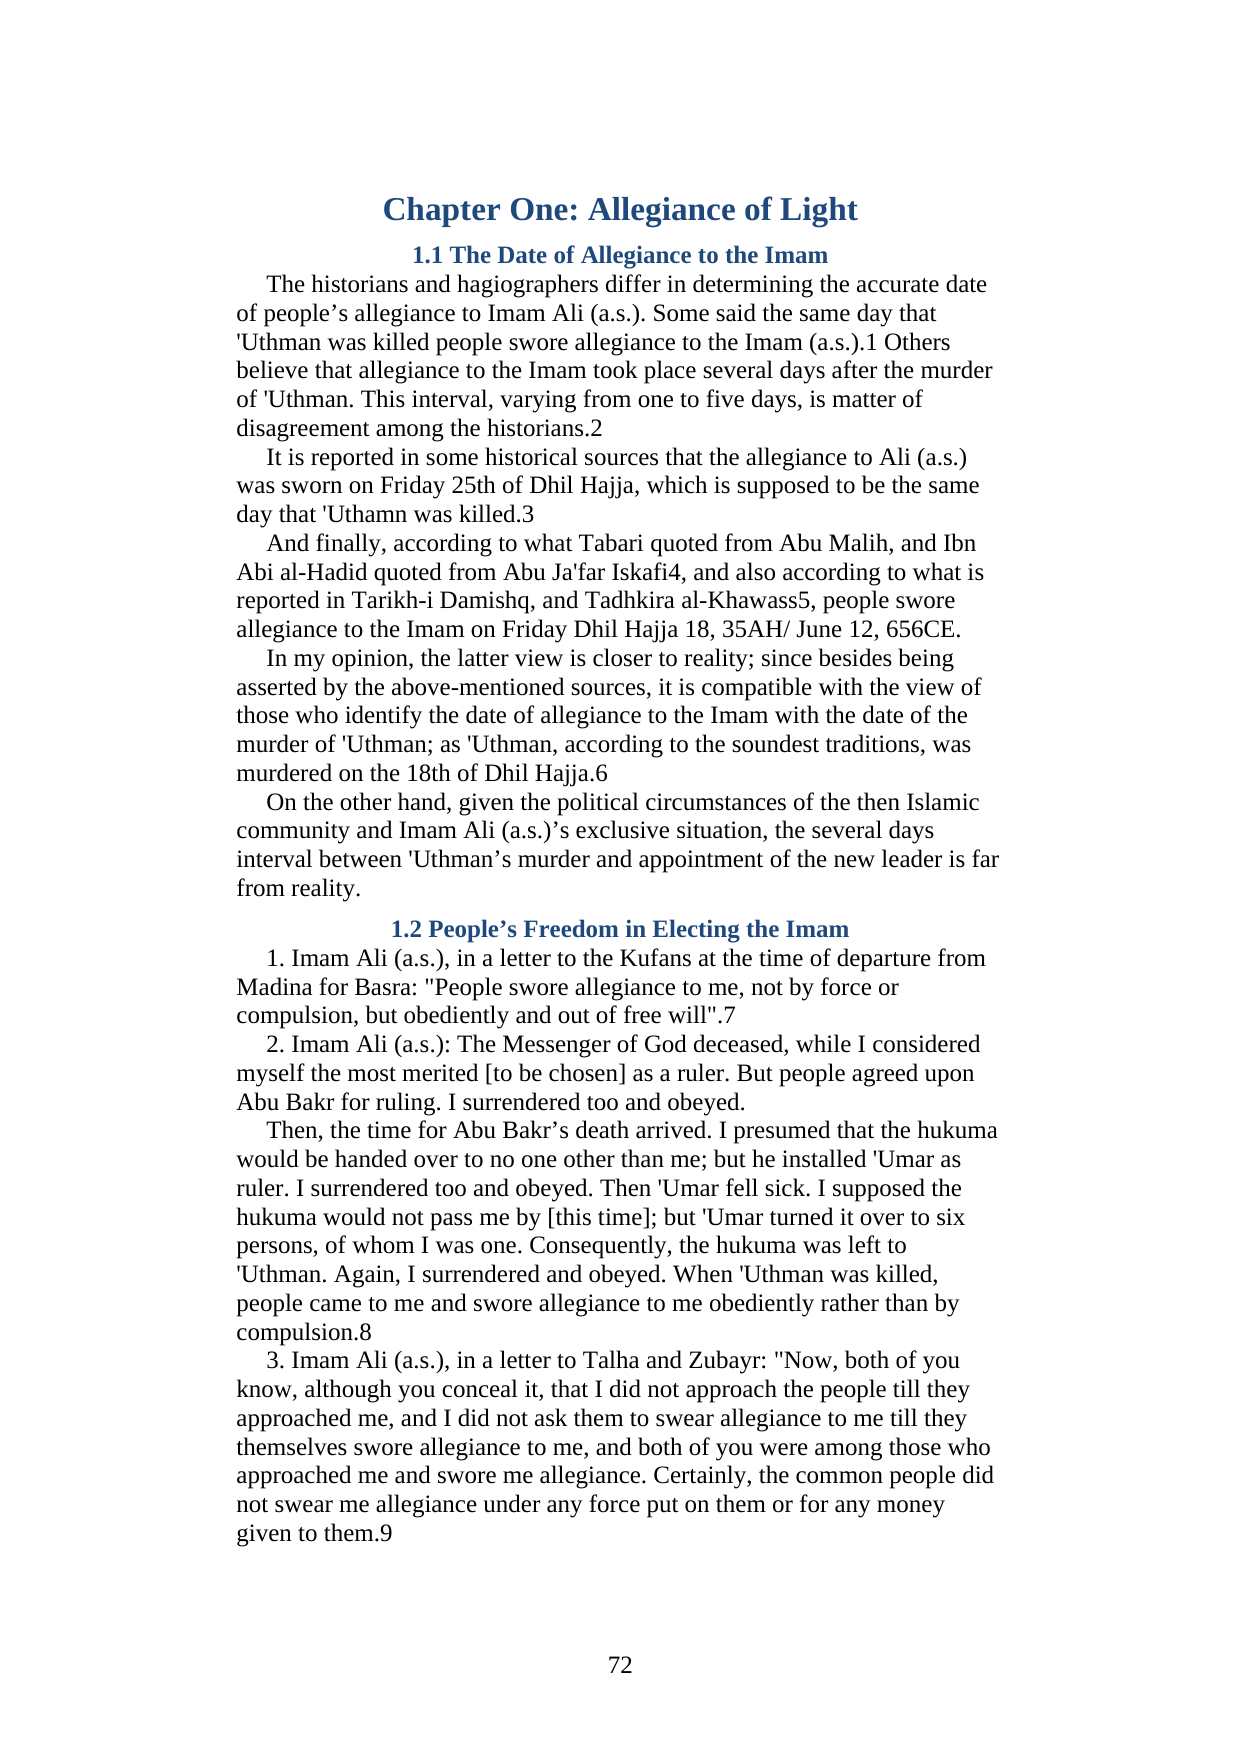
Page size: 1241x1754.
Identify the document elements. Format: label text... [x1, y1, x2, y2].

text 3. Imam Ali (a.s.), in a letter to Talha and Zubayr: "Now, both of you know, although you conceal it, that I did not approach the people till they approached me, and I did not ask them to swear allegiance to me till they themselves swore allegiance to me, and both of you were among those who approached me and swore me allegiance. Certainly, the common people did not swear me allegiance under any force put on them or for any money given to them.9 [236, 1346, 1004, 1547]
text 2. Imam Ali (a.s.): The Messenger of God deceased, while I considered myself the most merited [to be chosen] as a ruler. But people agreed upon Abu Bakr for ruling. I surrendered too and obeyed. [236, 1029, 1004, 1116]
text 1. Imam Ali (a.s.), in a letter to the Kufans at the time of departure from Madina for Basra: "People swore allegiance to me, not by force or compulsion, but obediently and out of free will".7 [236, 943, 1004, 1029]
text In my opinion, the latter view is closer to reality; since besides being asserted by the above-mentioned sources, it is compatible with the view of those who identify the date of allegiance to the Imam with the date of the murder of 'Uthman; as 'Uthman, according to the soundest traditions, was murdered on the 18th of Dhil Hajja.6 [236, 643, 1004, 787]
subtitle Chapter One: Allegiance of Light [236, 190, 1004, 228]
subtitle 1.1 The Date of Allegiance to the Imam [236, 241, 1004, 269]
text On the other hand, given the political circumstances of the then Islamic community and Imam Ali (a.s.)’s exclusive situation, the several days interval between 'Uthman’s murder and appointment of the new leader is far from reality. [236, 787, 1004, 902]
text It is reported in some historical sources that the allegiance to Ali (a.s.) was sworn on Friday 25th of Dhil Hajja, which is supposed to be the same day that 'Uthamn was killed.3 [236, 442, 1004, 528]
text Then, the time for Abu Bakr’s death arrived. I presumed that the hukuma would be handed over to no one other than me; but he installed 'Umar as ruler. I surrendered too and obeyed. Then 'Umar fell sick. I supposed the hukuma would not pass me by [this time]; but 'Umar turned it over to six persons, of whom I was one. Consequently, the hukuma was left to 'Uthman. Again, I surrendered and obeyed. When 'Uthman was killed, people came to me and swore allegiance to me obediently rather than by compulsion.8 [236, 1116, 1004, 1346]
subtitle 1.2 People’s Freedom in Electing the Imam [236, 914, 1004, 943]
text The historians and hagiographers differ in determining the accurate date of people’s allegiance to Imam Ali (a.s.). Some said the same day that 'Uthman was killed people swore allegiance to the Imam (a.s.).1 Others believe that allegiance to the Imam took place several days after the murder of 'Uthman. This interval, varying from one to five days, is matter of disagreement among the historians.2 [236, 269, 1004, 442]
text And finally, according to what Tabari quoted from Abu Malih, and Ibn Abi al-Hadid quoted from Abu Ja'far Iskafi4, and also according to what is reported in Tarikh-i Damishq, and Tadhkira al-Khawass5, people swore allegiance to the Imam on Friday Dhil Hajja 18, 35AH/ June 12, 656CE. [236, 528, 1004, 643]
